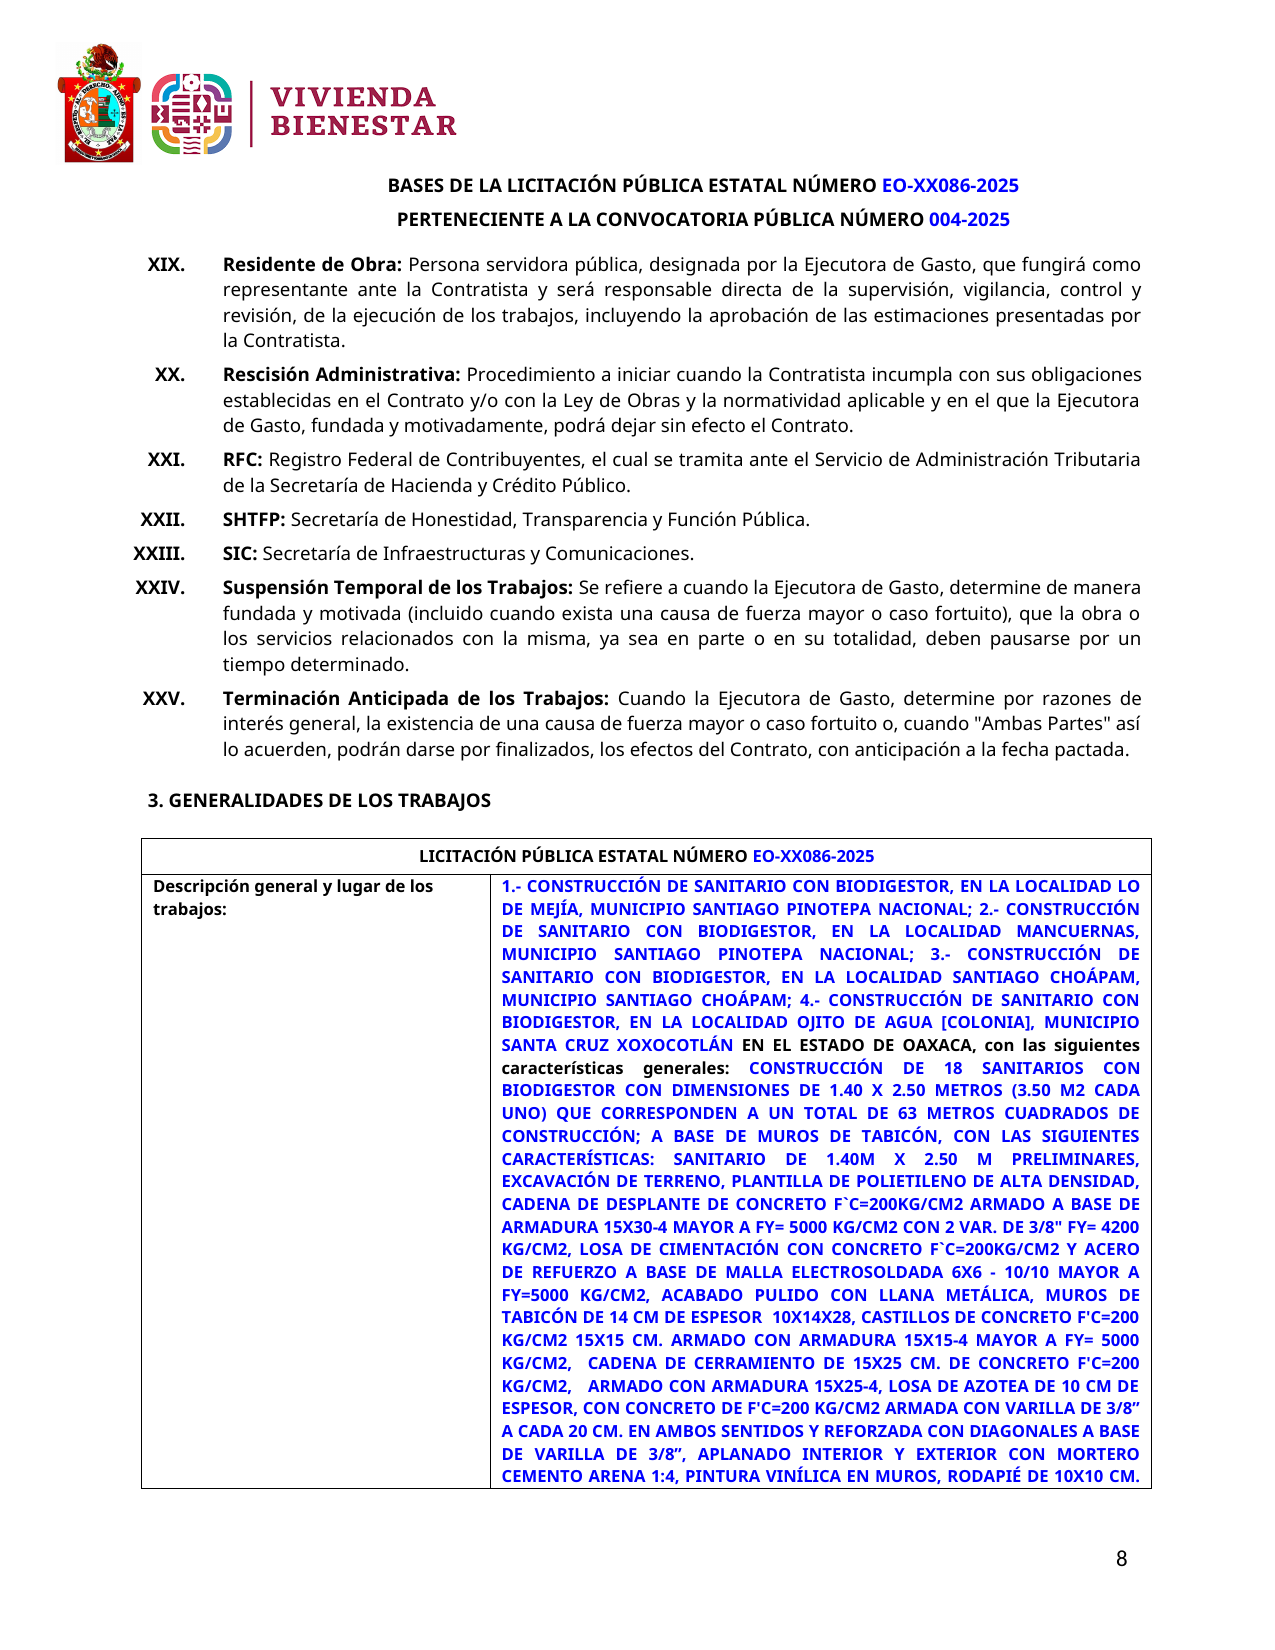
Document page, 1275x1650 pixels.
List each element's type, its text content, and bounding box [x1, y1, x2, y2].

text 3. GENERALIDADES DE LOS TRABAJOS [148, 787, 1127, 813]
table_header LICITACIÓN PÚBLICA ESTATAL NÚMERO EO-XX086-2025 [142, 839, 1151, 874]
list Rescisión Administrativa: Procedimiento a iniciar cuando la Contratista incumpla con sus obligaciones establecidas en el Contrato y/o con la Ley de Obras y la normatividad aplicable y en el que la Ejecutora de Gasto, fundada y motivadamente, podrá dejar sin efecto el Contrato. [185, 362, 1142, 438]
list Residente de Obra: Persona servidora pública, designada por la Ejecutora de Gasto, que fungirá como representante ante la Contratista y será responsable directa de la supervisión, vigilancia, control y revisión, de la ejecución de los trabajos, incluyendo la aprobación de las estimaciones presentadas por la Contratista. [185, 251, 1142, 353]
list Terminación Anticipada de los Trabajos: Cuando la Ejecutora de Gasto, determine por razones de interés general, la existencia de una causa de fuerza mayor o caso fortuito o, cuando "Ambas Partes" así lo acuerden, podrán darse por finalizados, los efectos del Contrato, con anticipación a la fecha pactada. [185, 685, 1142, 762]
table_cell Descripción general y lugar de los trabajos: [142, 875, 490, 1488]
list SHTFP: Secretaría de Honestidad, Transparencia y Función Pública. [185, 506, 1142, 532]
list Suspensión Temporal de los Trabajos: Se refiere a cuando la Ejecutora de Gasto, determine de manera fundada y motivada (incluido cuando exista una causa de fuerza mayor o caso fortuito), que la obra o los servicios relacionados con la misma, ya sea en parte o en su totalidad, deben pausarse por un tiempo determinado. [185, 574, 1142, 677]
list SIC: Secretaría de Infraestructuras y Comunicaciones. [185, 540, 1142, 566]
picture [147, 66, 473, 163]
list RFC: Registro Federal de Contribuyentes, el cual se tramita ante el Servicio de Administración Tributaria de la Secretaría de Hacienda y Crédito Público. [185, 447, 1142, 498]
picture [55, 42, 143, 165]
